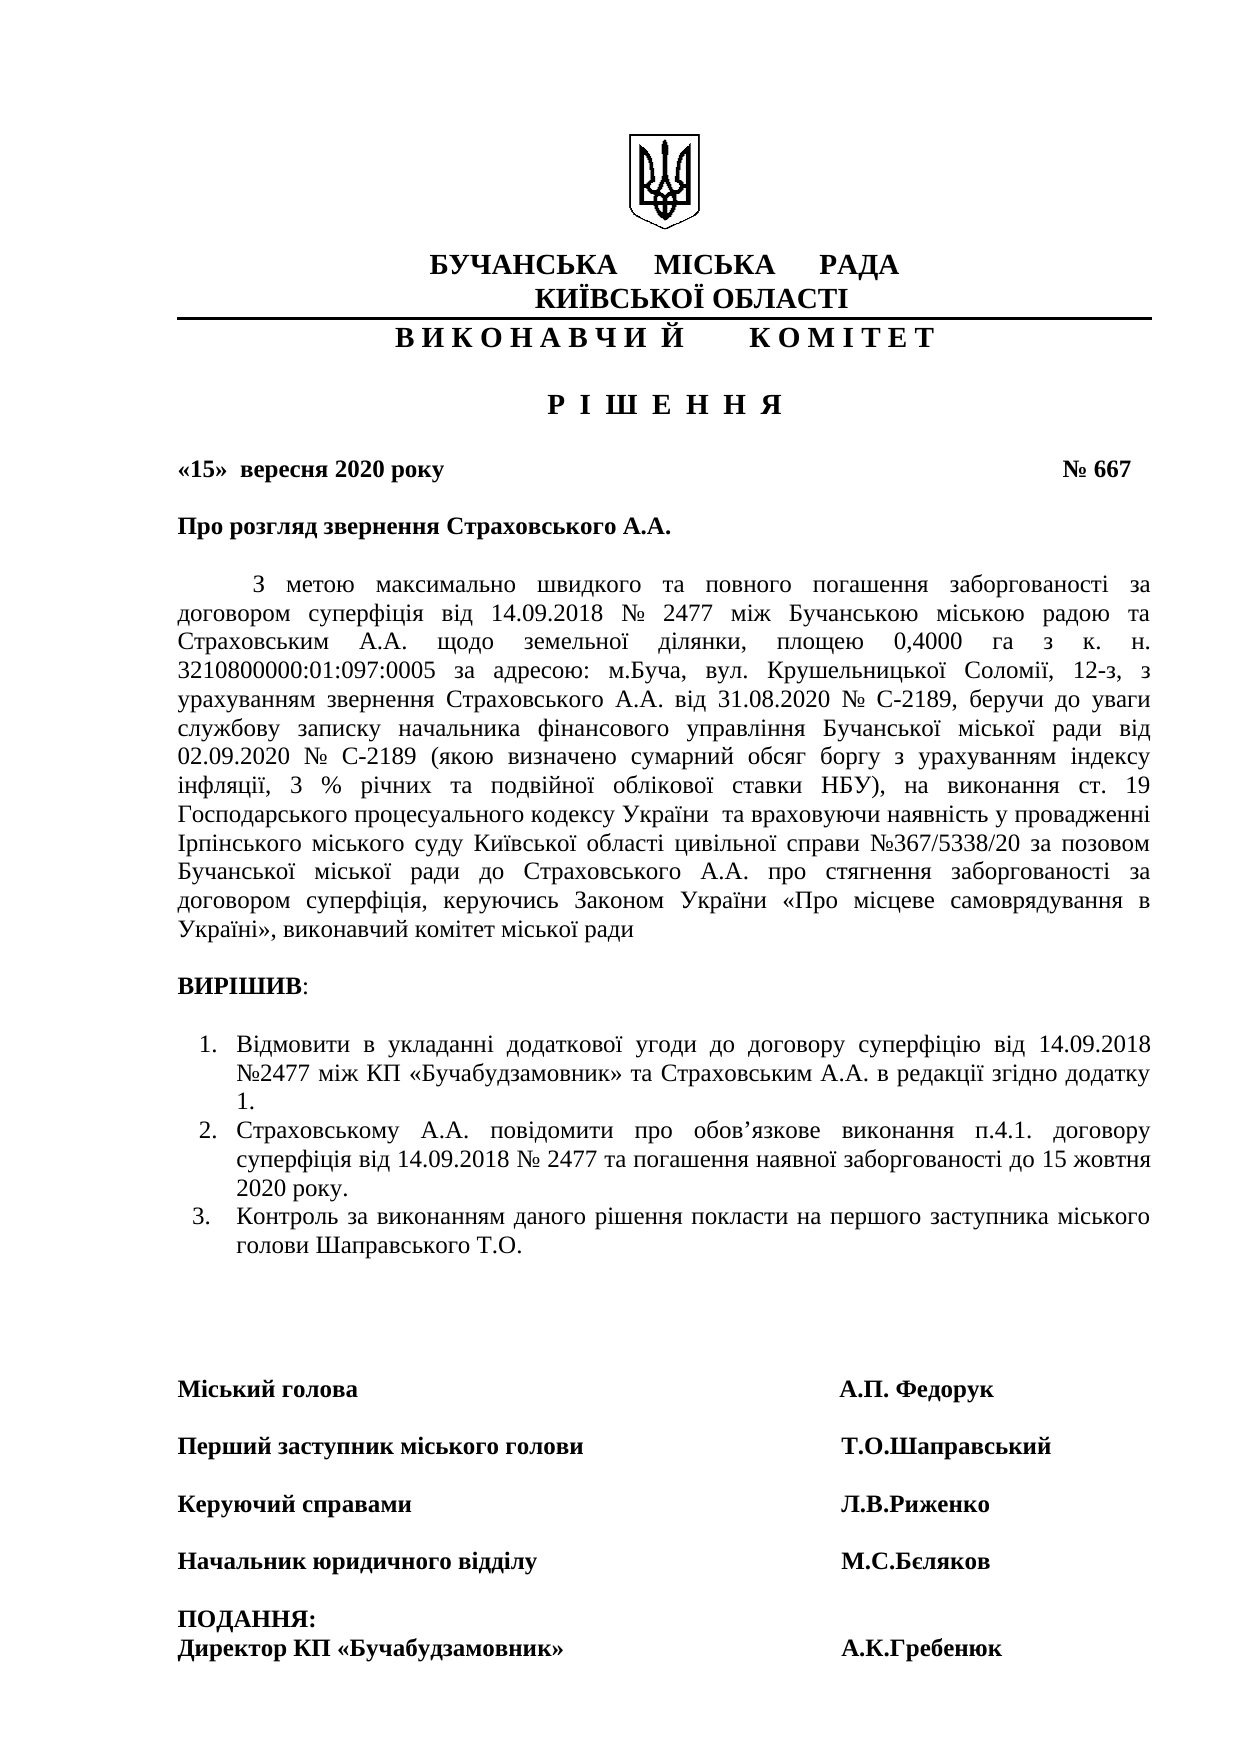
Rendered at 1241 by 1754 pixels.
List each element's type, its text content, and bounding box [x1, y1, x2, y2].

list Страховському А.А. повідомити про обов’язкове виконання п.4.1. договору суперфіція від 14.09.2018 № 2477 та погашення наявної заборгованості до 15 жовтня 2020 року. [199, 1115, 1152, 1201]
text ВИРІШИВ: [177, 971, 1152, 1000]
list Контроль за виконанням даного рішення покласти на першого заступника міського голови Шаправського Т.О. [192, 1201, 1152, 1259]
text «15» вересня 2020 року № 667 [177, 454, 1152, 483]
text Міський голова А.П. Федорук [177, 1374, 1152, 1403]
text З метою максимально швидкого та повного погашення заборгованості за договором суперфіція від 14.09.2018 № 2477 між Бучанською міською радою та Страховським А.А. щодо земельної ділянки, площею 0,4000 га з к. н. 3210800000:01:097:0005 за адресою: м.Буча, вул. Крушельницької Соломії, 12-з, з урахуванням звернення Страховського А.А. від 31.08.2020 № С-2189, беручи до уваги службову записку начальника фінансового управління Бучанської міської ради від 02.09.2020 № С-2189 (якою визначено сумарний обсяг боргу з урахуванням індексу інфляції, 3 % річних та подвійної облікової ставки НБУ), на виконання ст. 19 Господарського процесуального кодексу України та враховуючи наявність у провадженні Ірпінського міського суду Київської області цивільної справи №367/5338/20 за позовом Бучанської міської ради до Страховського А.А. про стягнення заборгованості за договором суперфіція, керуючись Законом України «Про місцеве самоврядування в Україні», виконавчий комітет міської ради [177, 569, 1152, 943]
text Перший заступник міського голови Т.О.Шаправський [177, 1431, 1152, 1460]
text Директор КП «Бучабудзамовник» А.К.Гребенюк [177, 1633, 1152, 1661]
text БУЧАНСЬКА МІСЬКА РАДА [177, 247, 1152, 281]
text Про розгляд звернення Страховського А.А. [177, 511, 1152, 540]
subtitle В И К О Н А В Ч И Й К О М І Т Е Т [177, 320, 1152, 353]
text Керуючий справами Л.В.Риженко [177, 1489, 1152, 1518]
list Відмовити в укладанні додаткової угоди до договору суперфіцію від 14.09.2018 №2477 між КП «Бучабудзамовник» та Страховським А.А. в редакції згідно додатку 1. [199, 1029, 1152, 1115]
subtitle Р І Ш Е Н Н Я [177, 387, 1152, 420]
text ПОДАННЯ: [177, 1604, 1152, 1633]
text Начальник юридичного відділу М.С.Бєляков [177, 1546, 1152, 1575]
subtitle КИЇВСЬКОЇ ОБЛАСТІ [177, 281, 1152, 317]
